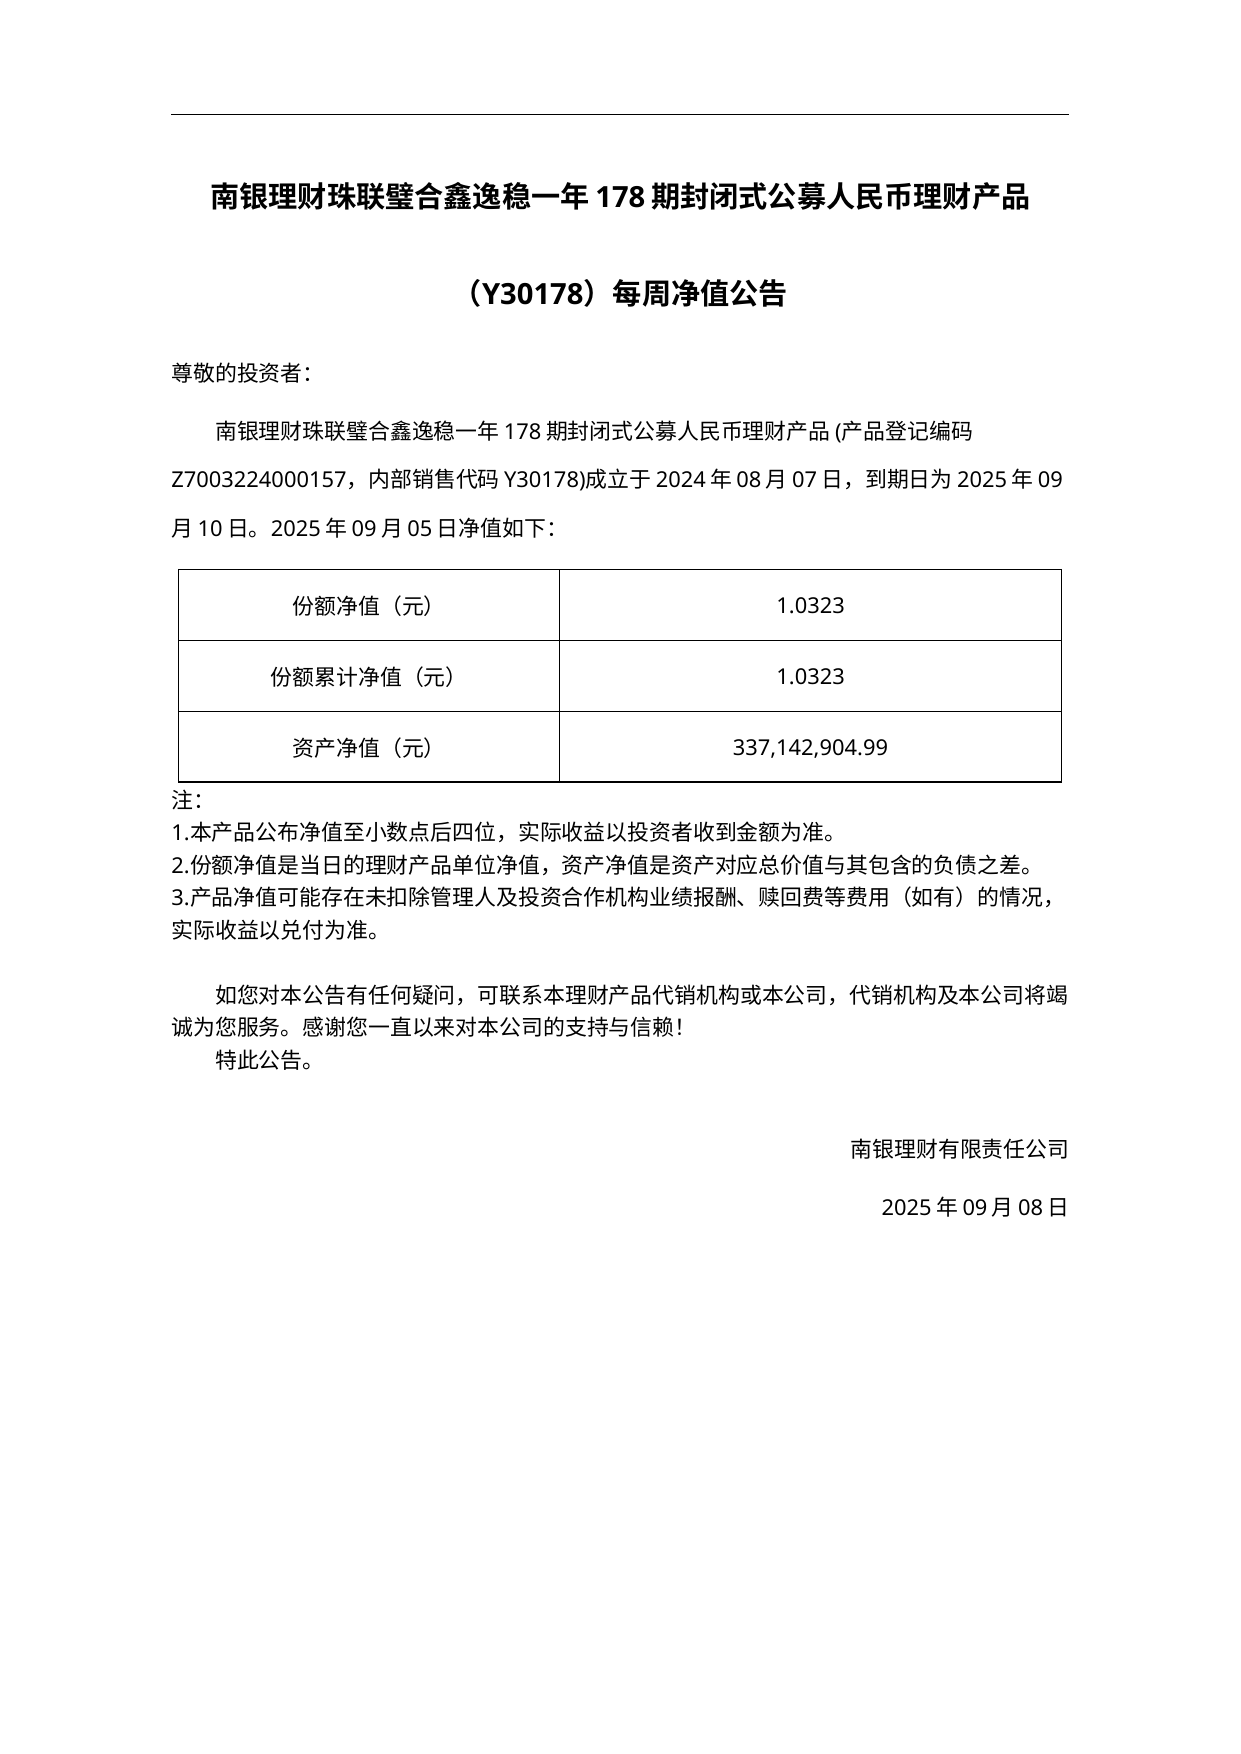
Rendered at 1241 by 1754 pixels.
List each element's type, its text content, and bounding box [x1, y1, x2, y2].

text 南银理财珠联璧合鑫逸稳一年178期封闭式公募人民币理财产品 (产品登记编码Z7003224000157，内部销售代码Y30178)成立于2024年08月07日，到期日为2025年09月10日。2025年09月05日净值如下： [171, 413, 1069, 543]
table_cell 337,142,904.99 [560, 712, 1061, 781]
text 注： [171, 782, 1069, 815]
text 2.份额净值是当日的理财产品单位净值，资产净值是资产对应总价值与其包含的负债之差。 [171, 847, 1069, 880]
table_header 份额净值（元） [179, 570, 559, 640]
text 尊敬的投资者： [171, 355, 1069, 388]
table_cell 1.0323 [560, 641, 1061, 711]
text 南银理财珠联璧合鑫逸稳一年178期封闭式公募人民币理财产品（Y30178）每周净值公告 [171, 162, 1069, 324]
text 2025年09月08日 [171, 1190, 1069, 1222]
text 如您对本公告有任何疑问，可联系本理财产品代销机构或本公司，代销机构及本公司将竭诚为您服务。感谢您一直以来对本公司的支持与信赖！ [171, 977, 1069, 1042]
table_cell 份额累计净值（元） [179, 641, 559, 711]
text 3.产品净值可能存在未扣除管理人及投资合作机构业绩报酬、赎回费等费用（如有）的情况，实际收益以兑付为准。 [171, 880, 1069, 945]
table_cell 资产净值（元） [179, 712, 559, 781]
table_header 1.0323 [560, 570, 1061, 640]
text 1.本产品公布净值至小数点后四位，实际收益以投资者收到金额为准。 [171, 815, 1069, 847]
text 特此公告。 [171, 1042, 1069, 1075]
text 南银理财有限责任公司 [171, 1132, 1069, 1164]
